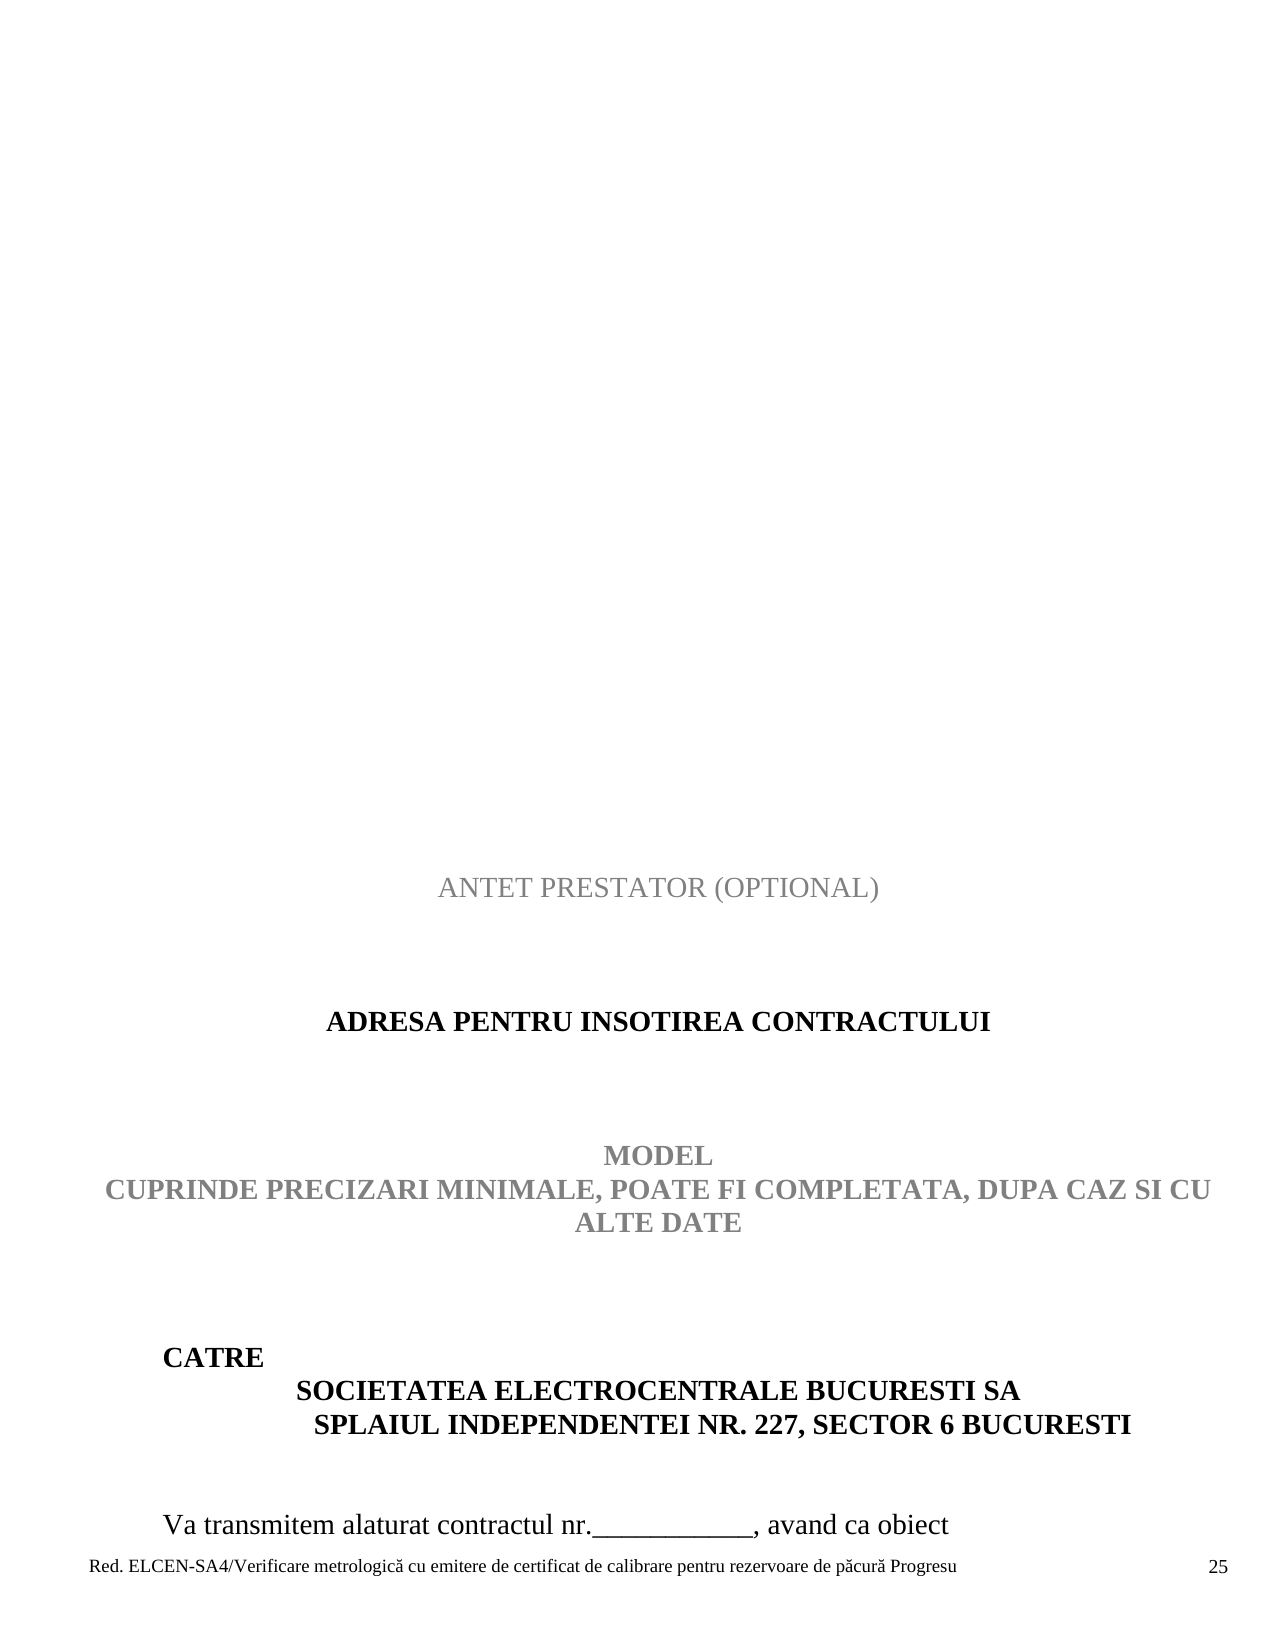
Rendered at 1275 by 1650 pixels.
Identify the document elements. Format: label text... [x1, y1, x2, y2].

text SOCIETATEA ELECTROCENTRALE BUCURESTI SA [89, 1373, 1228, 1407]
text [89, 1507, 1228, 1541]
text MODEL [89, 1138, 1228, 1172]
text Splaiul Independentei nr. 227, Sector 6 Bucuresti [89, 1407, 1228, 1440]
text ANTET PRESTATOR (OPTIONAL) [89, 870, 1228, 904]
text Adresa pentru insotirea contractului [89, 1004, 1228, 1038]
text cuprinde precizari minimale, poate fi completata, dupa caz si cu alte date [89, 1172, 1228, 1239]
text Catre [89, 1340, 1228, 1373]
